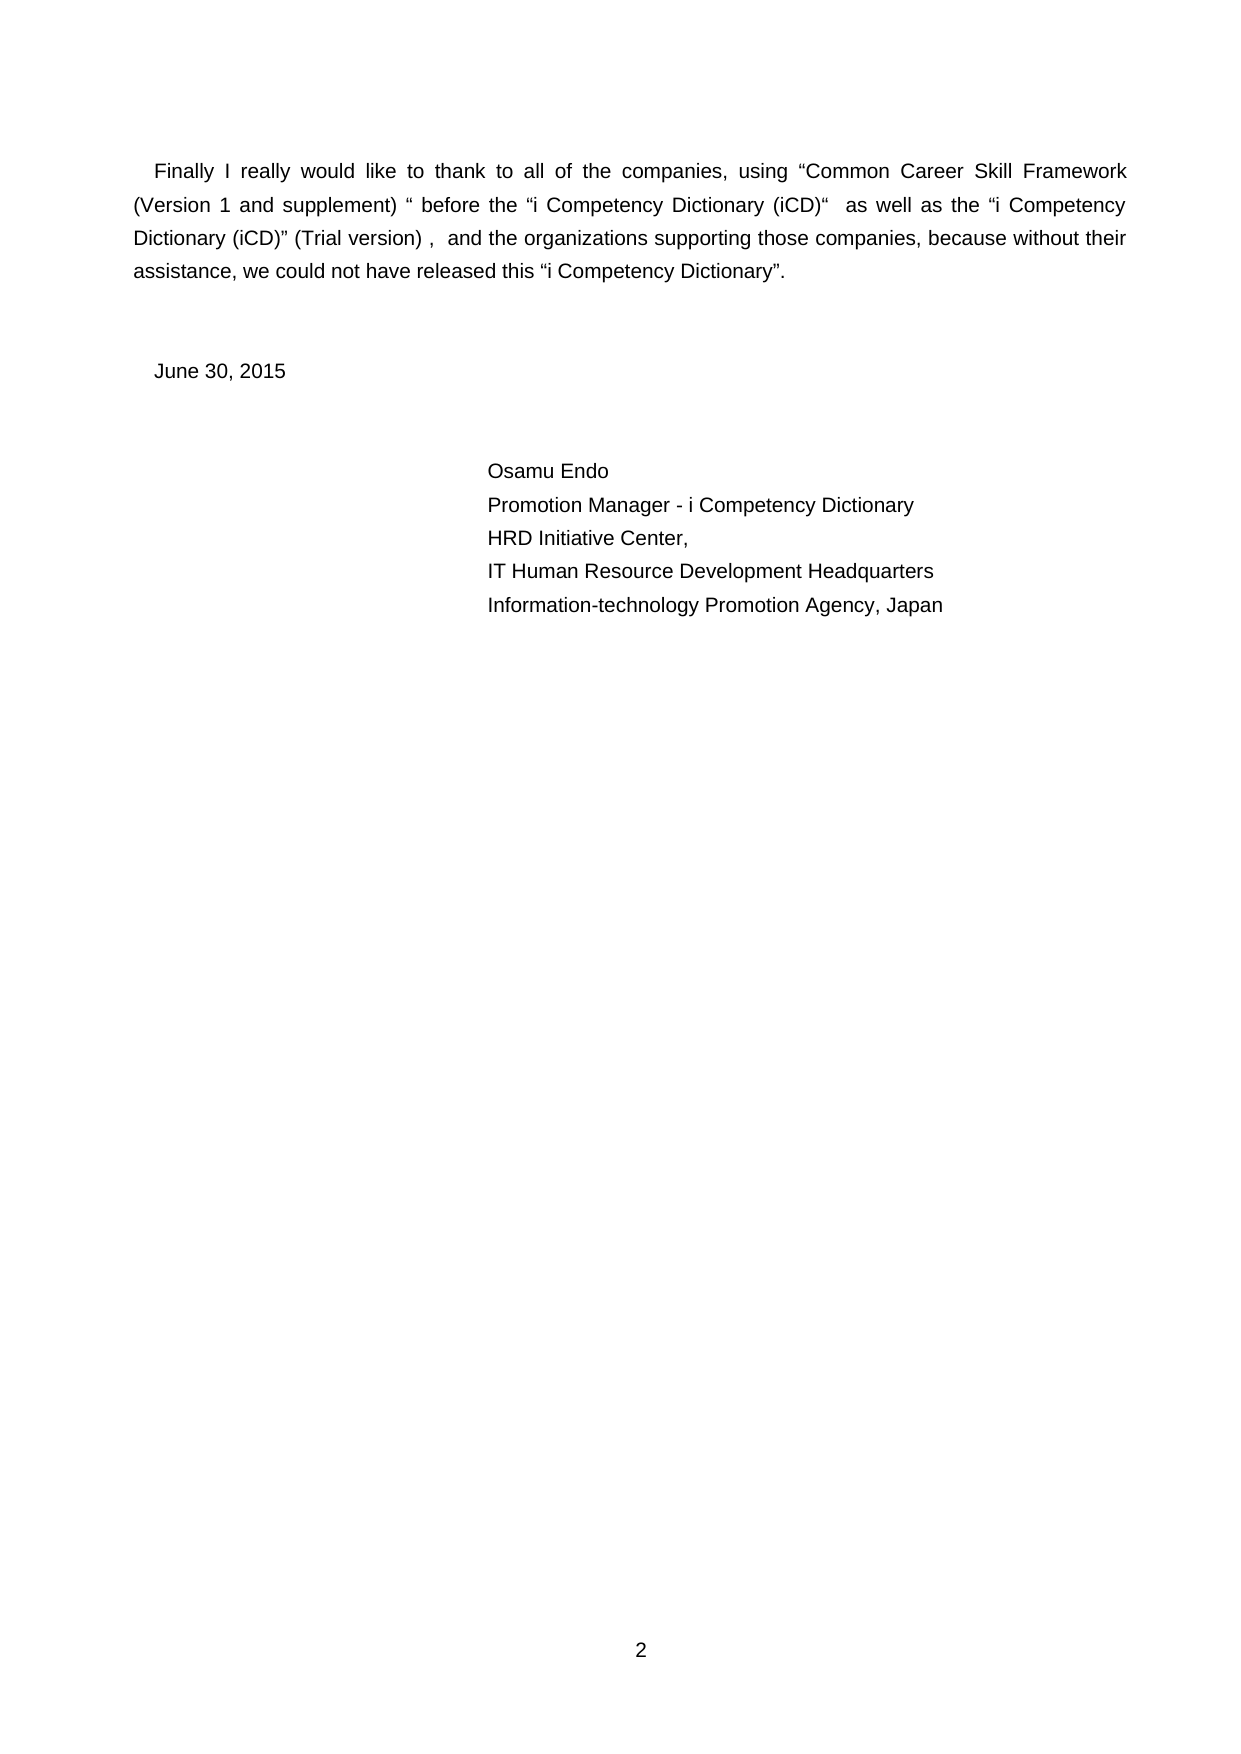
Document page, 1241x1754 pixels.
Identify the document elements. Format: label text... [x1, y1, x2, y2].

text Osamu Endo [466, 450, 1128, 483]
text Information-technology Promotion Agency, Japan [466, 583, 1128, 617]
text June 30, 2015 [133, 350, 1128, 383]
text HRD Initiative Center, [466, 517, 1128, 550]
text Promotion Manager - i Competency Dictionary [466, 483, 1128, 517]
text Finally I really would like to thank to all of the companies, using “Common Career Skill Framework (Version 1 and supplement) “ before the “i Competency Dictionary (iCD)“ as well as the “i Competency Dictionary (iCD)” (Trial version) , and the organizations supporting those companies, because without their assistance, we could not have released this “i Competency Dictionary”. [133, 150, 1128, 283]
text IT Human Resource Development Headquarters [466, 550, 1128, 583]
